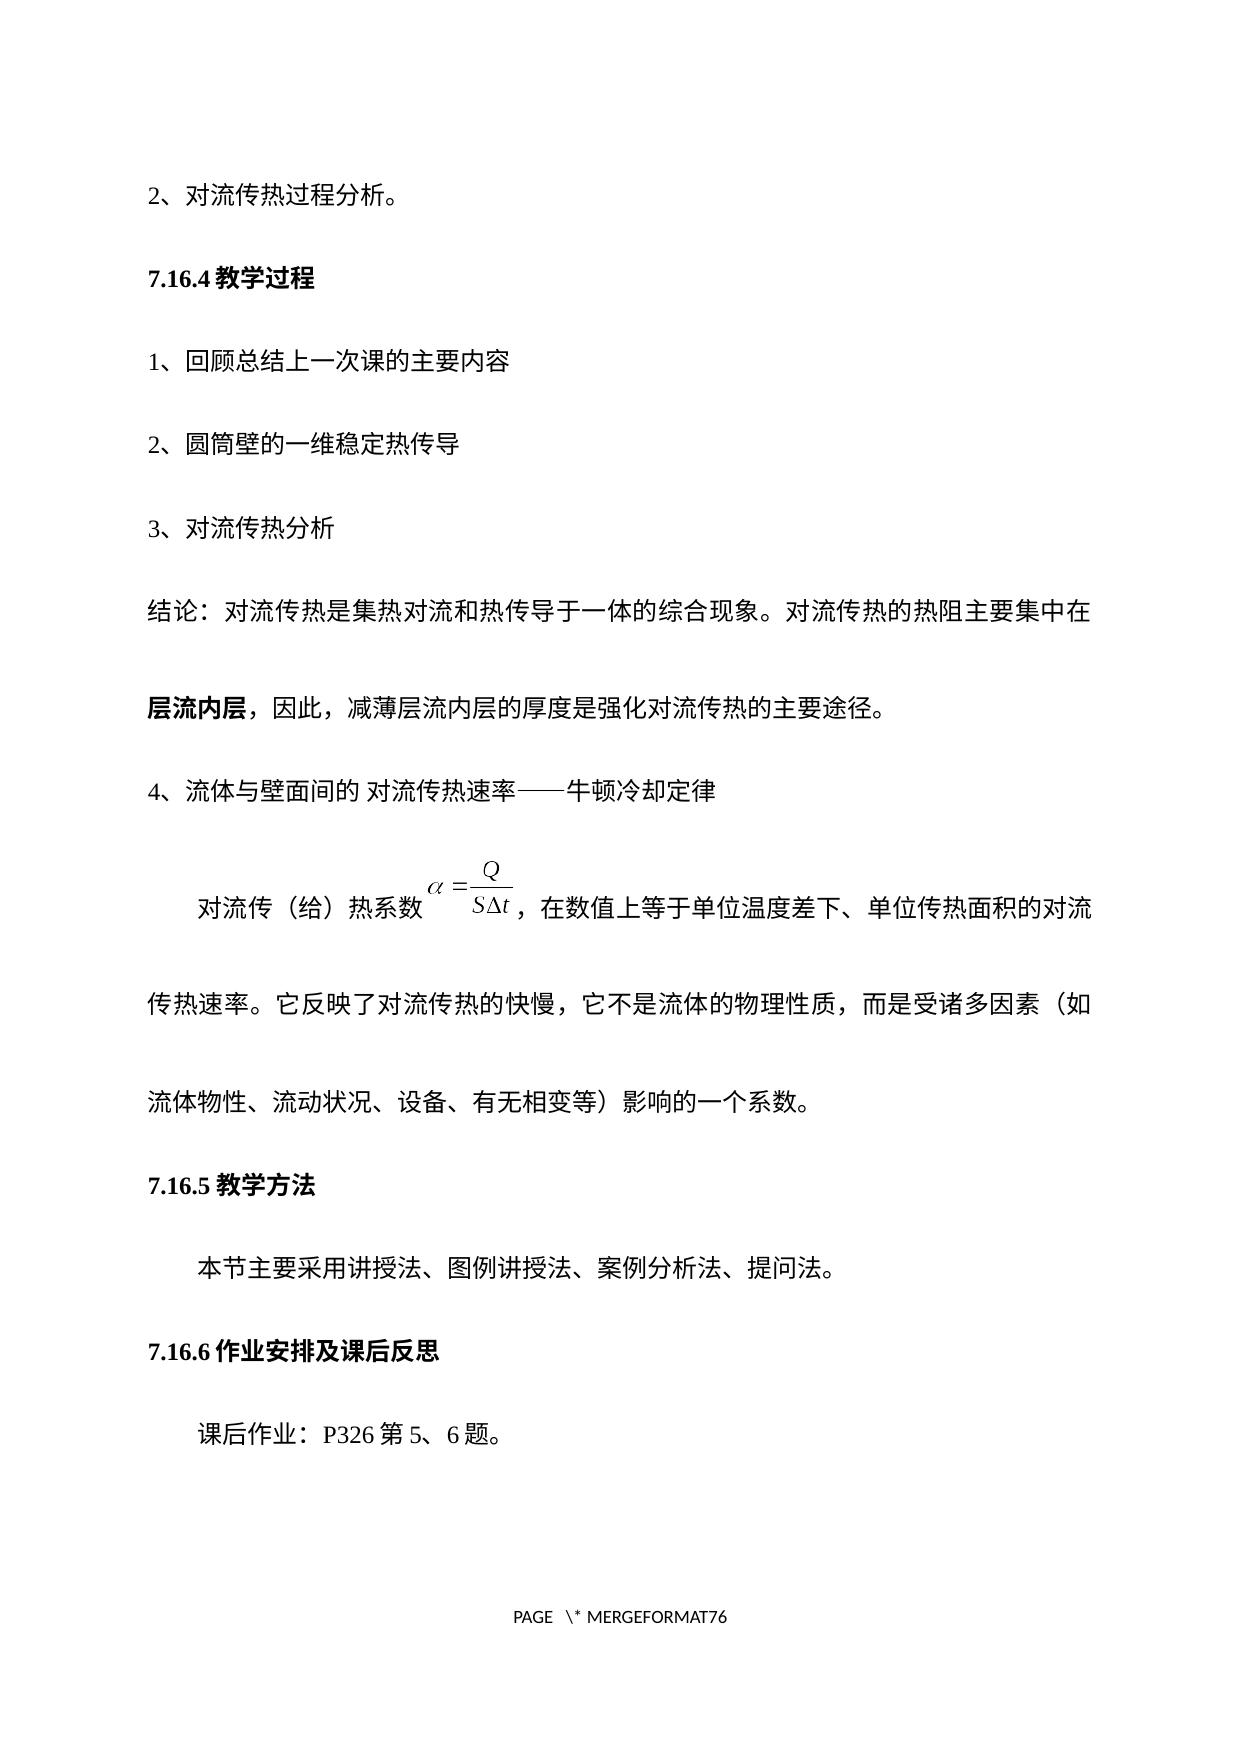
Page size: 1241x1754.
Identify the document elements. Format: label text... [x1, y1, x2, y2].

subtitle 7.16.5 教学方法 [148, 1151, 1092, 1216]
subtitle 7.16.6作业安排及课后反思 [148, 1317, 1092, 1382]
text 对流传（给）热系数，在数值上等于单位温度差下、单位传热面积的对流传热速率。它反映了对流传热的快慢，它不是流体的物理性质，而是受诸多因素（如流体物性、流动状况、设备、有无相变等）影响的一个系数。 [148, 841, 1092, 1133]
text 课后作业：P326第5、6题。 [148, 1401, 1092, 1466]
text 2、对流传热过程分析。 [148, 161, 1092, 226]
text 4、流体与壁面间的 对流传热速率——牛顿冷却定律 [148, 757, 1092, 822]
text 1、回顾总结上一次课的主要内容 [148, 327, 1092, 392]
text 结论：对流传热是集热对流和热传导于一体的综合现象。对流传热的热阻主要集中在层流内层，因此，减薄层流内层的厚度是强化对流传热的主要途径。 [148, 577, 1092, 739]
text 2、圆筒壁的一维稳定热传导 [148, 411, 1092, 476]
text 3、对流传热分析 [148, 494, 1092, 559]
subtitle 7.16.4教学过程 [148, 244, 1092, 309]
text 本节主要采用讲授法、图例讲授法、案例分析法、提问法。 [148, 1234, 1092, 1299]
